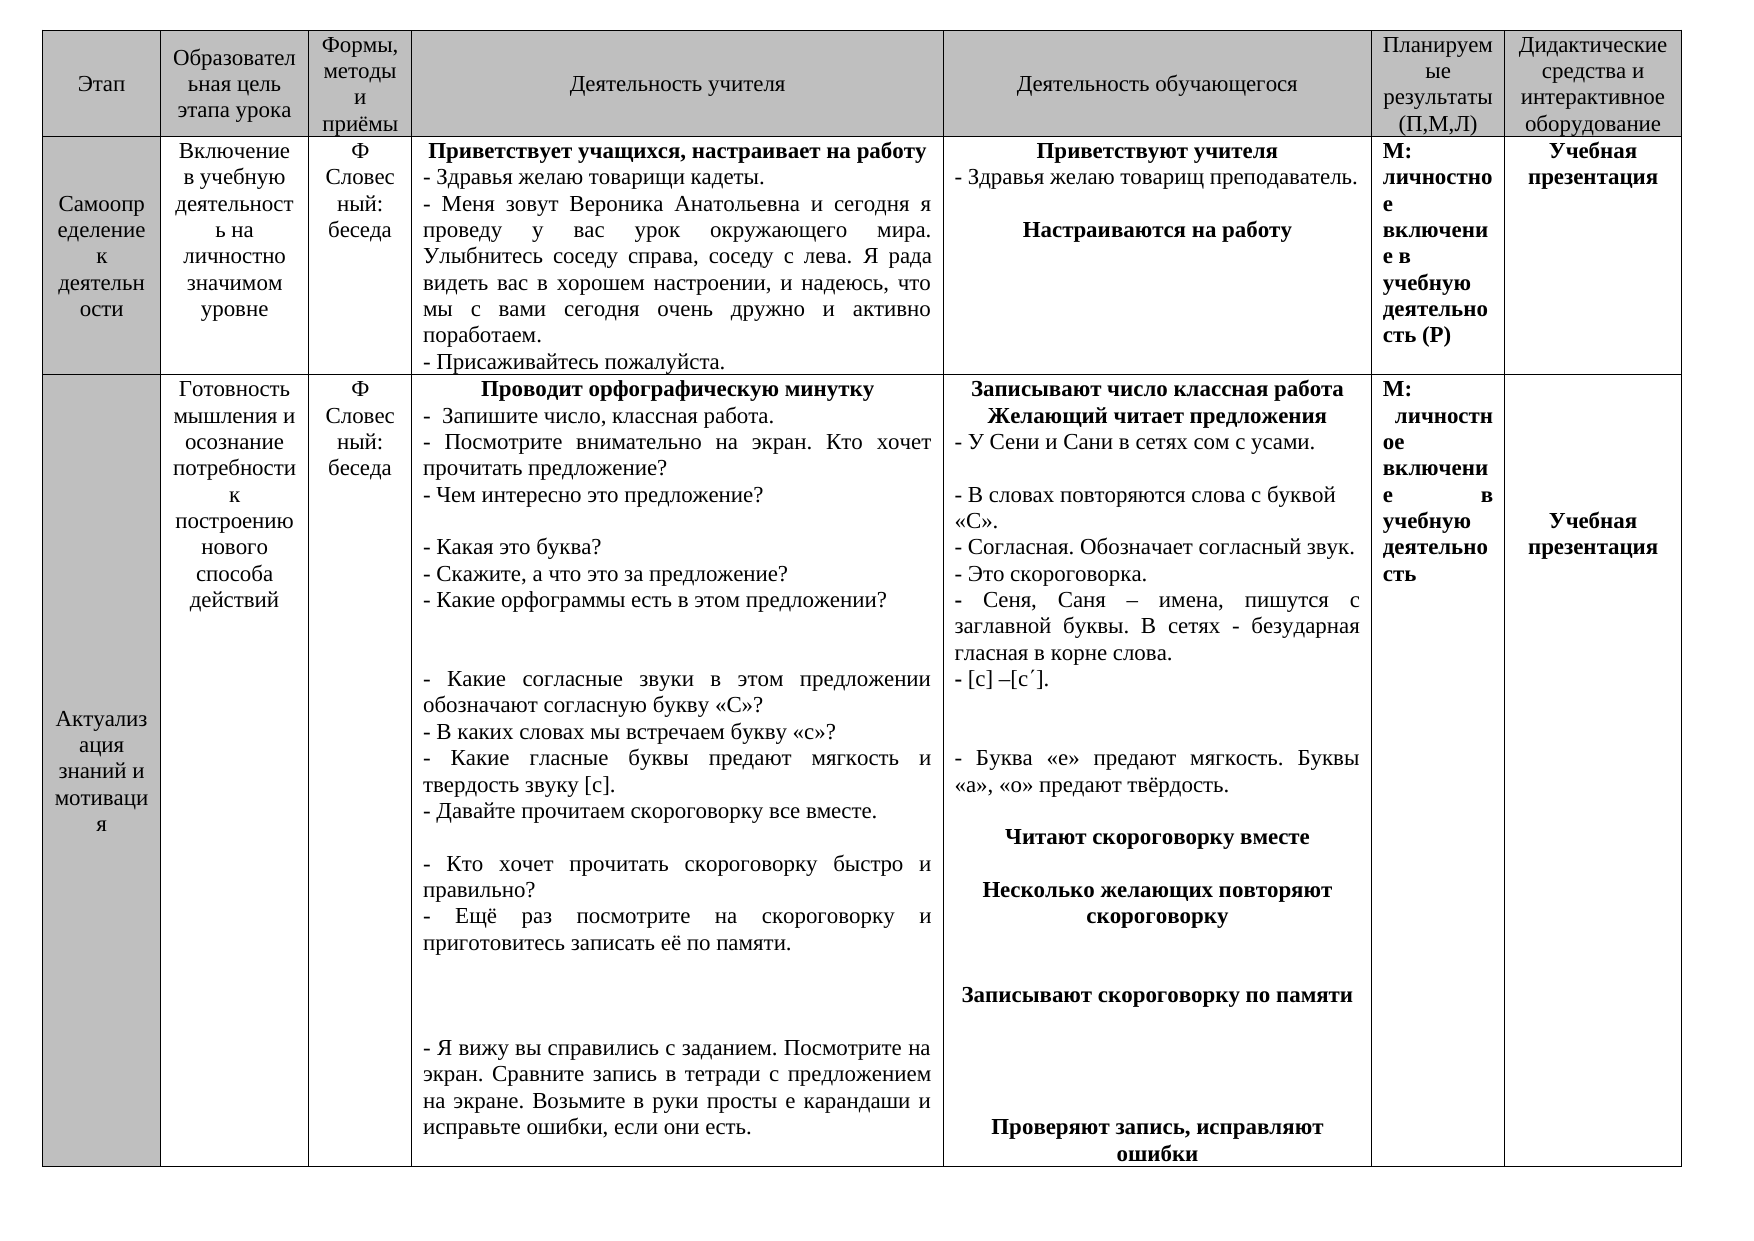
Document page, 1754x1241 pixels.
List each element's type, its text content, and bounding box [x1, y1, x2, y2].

table_cell Приветствует учащихся, настраивает на работу - Здравья желаю товарищи кадеты. - Меня зовут Вероника Анатольевна и сегодня я проведу у вас урок окружающего мира. Улыбнитесь соседу справа, соседу с лева. Я рада видеть вас в хорошем настроении, и надеюсь, что мы с вами сегодня очень дружно и активно поработаем. - Присаживайтесь пожалуйста. [412, 137, 943, 374]
table_header Дидактические средства и интерактивное оборудование [1505, 31, 1681, 136]
table_cell Включение в учебную деятельность на личностно значимом уровне [161, 137, 308, 374]
table_cell Ф Словесный: беседа [309, 137, 411, 374]
table_header Деятельность обучающегося [944, 31, 1371, 136]
table_cell Проводит орфографическую минутку - Запишите число, классная работа. - Посмотрите внимательно на экран. Кто хочет прочитать предложение? - Чем интересно это предложение? - Какая это буква? - Скажите, а что это за предложение? - Какие орфограммы есть в этом предложении? - Какие согласные звуки в этом предложении обозначают согласную букву «С»? - В каких словах мы встречаем букву «с»? - Какие гласные буквы предают мягкость и твердость звуку [с]. - Давайте прочитаем скороговорку все вместе. - Кто хочет прочитать скороговорку быстро и правильно? - Ещё раз посмотрите на скороговорку и приготовитесь записать её по памяти. - Я вижу вы справились с заданием. Посмотрите на экран. Сравните запись в тетради с предложением на экране. Возьмите в руки просты е карандаши и исправьте ошибки, если они есть. [412, 375, 943, 1166]
table_header Деятельность учителя [412, 31, 943, 136]
table_cell Ф Словесный: беседа [309, 375, 411, 1166]
table_cell Учебная презентация [1505, 375, 1681, 1166]
table_header Образовательная цель этапа урока [161, 31, 308, 136]
table_cell Учебная презентация [1505, 137, 1681, 374]
table_cell М: личностное включение в учебную деятельность (Р) [1372, 137, 1504, 374]
table_cell Самоопределение к деятельности [43, 137, 160, 374]
table_cell Записывают число классная работа Желающий читает предложения - У Сени и Сани в сетях сом с усами. - В словах повторяются слова с буквой «С». - Согласная. Обозначает согласный звук. - Это скороговорка. - Сеня, Саня – имена, пишутся с заглавной буквы. В сетях - безударная гласная в корне слова. - [с] –[с]. - Буква «е» предают мягкость. Буквы «а», «о» предают твёрдость. Читают скороговорку вместе Несколько желающих повторяют скороговорку Записывают скороговорку по памяти Проверяют запись, исправляют ошибки [944, 375, 1371, 1166]
table_cell Готовность мышления и осознание потребности к построению нового способа действий [161, 375, 308, 1166]
table_cell Актуализация знаний и мотивация [43, 375, 160, 1166]
table_header Этап [43, 31, 160, 136]
table_cell Приветствуют учителя - Здравья желаю товарищ преподаватель. Настраиваются на работу [944, 137, 1371, 374]
table_cell М: личностное включение в учебную деятельность [1372, 375, 1504, 1166]
table_header Формы, методы и приёмы [309, 31, 411, 136]
table_header Планируемые результаты(П,М,Л) [1372, 31, 1504, 136]
